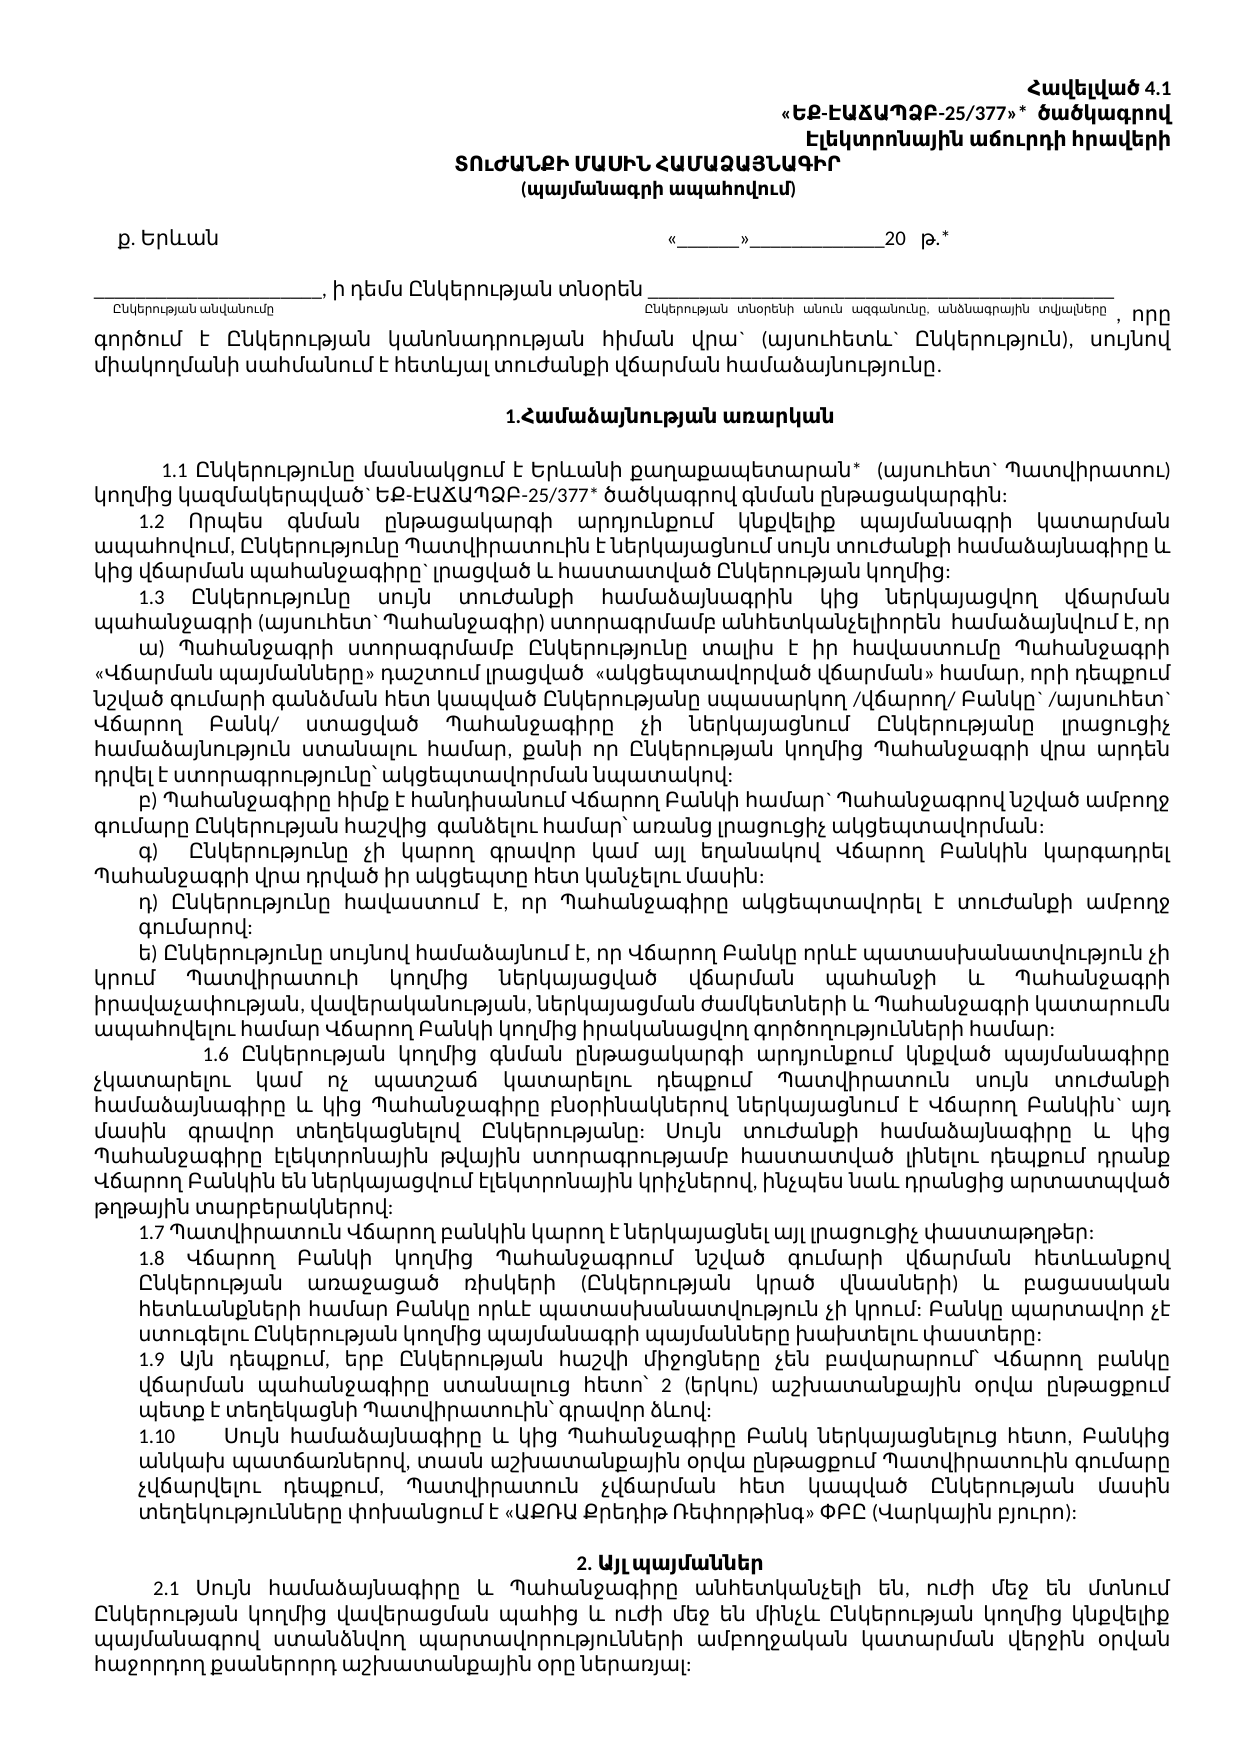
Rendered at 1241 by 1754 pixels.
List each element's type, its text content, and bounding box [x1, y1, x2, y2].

text 1.1 Ընկերությունը մասնակցում է Երևանի քաղաքապետարան* (այսուհետ` Պատվիրատու) կողմից կազմակերպված` ԵՔ-ԷԱՃԱՊՁԲ-25/377* ծածկագրով գնման ընթացակարգին: [94, 457, 1171, 508]
text ե) Ընկերությունը սույնով համաձայնում է, որ Վճարող Բանկը որևէ պատասխանատվություն չի կրում Պատվիրատուի կողմից ներկայացված վճարման պահանջի և Պահանջագրի իրավաչափության, վավերականության, ներկայացման ժամկետների և Պահանջագրի կատարումն ապահովելու համար Վճարող Բանկի կողմից իրականացվող գործողությունների համար: [94, 940, 1171, 1042]
text Ընկերության անվանումը Ընկերության տնօրենի անուն ազգանունը, անձնագրային տվյալները , որը գործում է Ընկերության կանոնադրության հիման վրա` (այսուհետև` Ընկերություն), սույնով միակողմանի սահմանում է հետևյալ տուժանքի վճարման համաձայնությունը. [94, 301, 1171, 377]
text ք. Երևան «______»_____________20 թ.* [94, 225, 1171, 250]
text Հավելված 4.1 [94, 75, 1171, 100]
text ______________________, ի դեմս Ընկերության տնօրեն _____________________________________________ [94, 276, 1171, 301]
text 1.9 Այն դեպքում, երբ Ընկերության հաշվի միջոցները չեն բավարարում՝ Վճարող բանկը վճարման պահանջագիրը ստանալուց հետո՝ 2 (երկու) աշխատանքային օրվա ընթացքում պետք է տեղեկացնի Պատվիրատուին՝ գրավոր ձևով: [138, 1347, 1171, 1423]
text 1.8 Վճարող Բանկի կողմից Պահանջագրում նշված գումարի վճարման հետևանքով Ընկերության առաջացած ռիսկերի (Ընկերության կրած վնասների) և բացասական հետևանքների համար Բանկը որևէ պատասխանատվություն չի կրում: Բանկը պարտավոր չէ ստուգելու Ընկերության կողմից պայմանագրի պայմանները խախտելու փաստերը: [138, 1245, 1171, 1347]
text ՏՈւԺԱՆՔԻ ՄԱՍԻՆ ՀԱՄԱՁԱՅՆԱԳԻՐ [94, 151, 1171, 177]
text «ԵՔ-ԷԱՃԱՊՁԲ-25/377»* ծածկագրով [94, 100, 1171, 126]
text 1.3 Ընկերությունը սույն տուժանքի համաձայնագրին կից ներկայացվող վճարման պահանջագրի (այսուհետ` Պահանջագիր) ստորագրմամբ անհետկանչելիորեն համաձայնվում է, որ [94, 584, 1171, 635]
text 1.10 Սույն համաձայնագիրը և կից Պահանջագիրը Բանկ ներկայացնելուց հետո, Բանկից անկախ պատճառներով, տասն աշխատանքային օրվա ընթացքում Պատվիրատուին գումարը չվճարվելու դեպքում, Պատվիրատուն չվճարման հետ կապված Ընկերության մասին տեղեկությունները փոխանցում է «ԱՔՌԱ Քրեդիթ Ռեփորթինգ» ՓԲԸ (Վարկային բյուրո): [138, 1423, 1171, 1524]
text 1.7 Պատվիրատուն Վճարող բանկին կարող է ներկայացնել այլ լրացուցիչ փաստաթղթեր: [138, 1219, 1171, 1245]
text ա) Պահանջագրի ստորագրմամբ Ընկերությունը տալիս է իր հավաստումը Պահանջագրի «Վճարման պայմանները» դաշտում լրացված «ակցեպտավորված վճարման» համար, որի դեպքում նշված գումարի գանձման հետ կապված Ընկերությանը սպասարկող /վճարող/ Բանկը` /այսուհետ` Վճարող Բանկ/ ստացված Պահանջագիրը չի ներկայացնում Ընկերությանը լրացուցիչ համաձայնություն ստանալու համար, քանի որ Ընկերության կողմից Պահանջագրի վրա արդեն դրվել է ստորագրությունը՝ ակցեպտավորման նպատակով: [94, 635, 1171, 787]
text 1.2 Որպես գնման ընթացակարգի արդյունքում կնքվելիք պայմանագրի կատարման ապահովում, Ընկերությունը Պատվիրատուին է ներկայացնում սույն տուժանքի համաձայնագիրը և կից վճարման պահանջագիրը` լրացված և հաստատված Ընկերության կողմից: [94, 508, 1171, 584]
text դ) Ընկերությունը հավաստում է, որ Պահանջագիրը ակցեպտավորել է տուժանքի ամբողջ գումարով: [138, 889, 1171, 940]
text 1.6 Ընկերության կողմից գնման ընթացակարգի արդյունքում կնքված պայմանագիրը չկատարելու կամ ոչ պատշաճ կատարելու դեպքում Պատվիրատուն սույն տուժանքի համաձայնագիրը և կից Պահանջագիրը բնօրինակներով ներկայացնում է Վճարող Բանկին` այդ մասին գրավոր տեղեկացնելով Ընկերությանը: Սույն տուժանքի համաձայնագիրը և կից Պահանջագիրը էլեկտրոնային թվային ստորագրությամբ հաստատված լինելու դեպքում դրանք Վճարող Բանկին են ներկայացվում էլեկտրոնային կրիչներով, ինչպես նաև դրանցից արտատպված թղթային տարբերակներով: [94, 1042, 1171, 1219]
text բ) Պահանջագիրը հիմք է հանդիսանում Վճարող Բանկի համար` Պահանջագրով նշված ամբողջ գումարը Ընկերության հաշվից գանձելու համար՝ առանց լրացուցիչ ակցեպտավորման: [94, 787, 1171, 838]
text 1.Համաձայնության առարկան [169, 403, 1171, 428]
text Էլեկտրոնային աճուրդի հրավերի [94, 126, 1171, 151]
text 2.1 Սույն համաձայնագիրը և Պահանջագիրը անհետկանչելի են, ուժի մեջ են մտնում Ընկերության կողմից վավերացման պահից և ուժի մեջ են մինչև Ընկերության կողմից կնքվելիք պայմանագրով ստանձնվող պարտավորությունների ամբողջական կատարման վերջին օրվան հաջորդող քսաներորդ աշխատանքային օրը ներառյալ: [94, 1575, 1171, 1677]
text (պայմանագրի ապահովում) [94, 177, 1171, 199]
text 2. Այլ պայմաններ [169, 1550, 1171, 1575]
text գ) Ընկերությունը չի կարող գրավոր կամ այլ եղանակով Վճարող Բանկին կարգադրել Պահանջագրի վրա դրված իր ակցեպտը հետ կանչելու մասին: [94, 838, 1171, 889]
